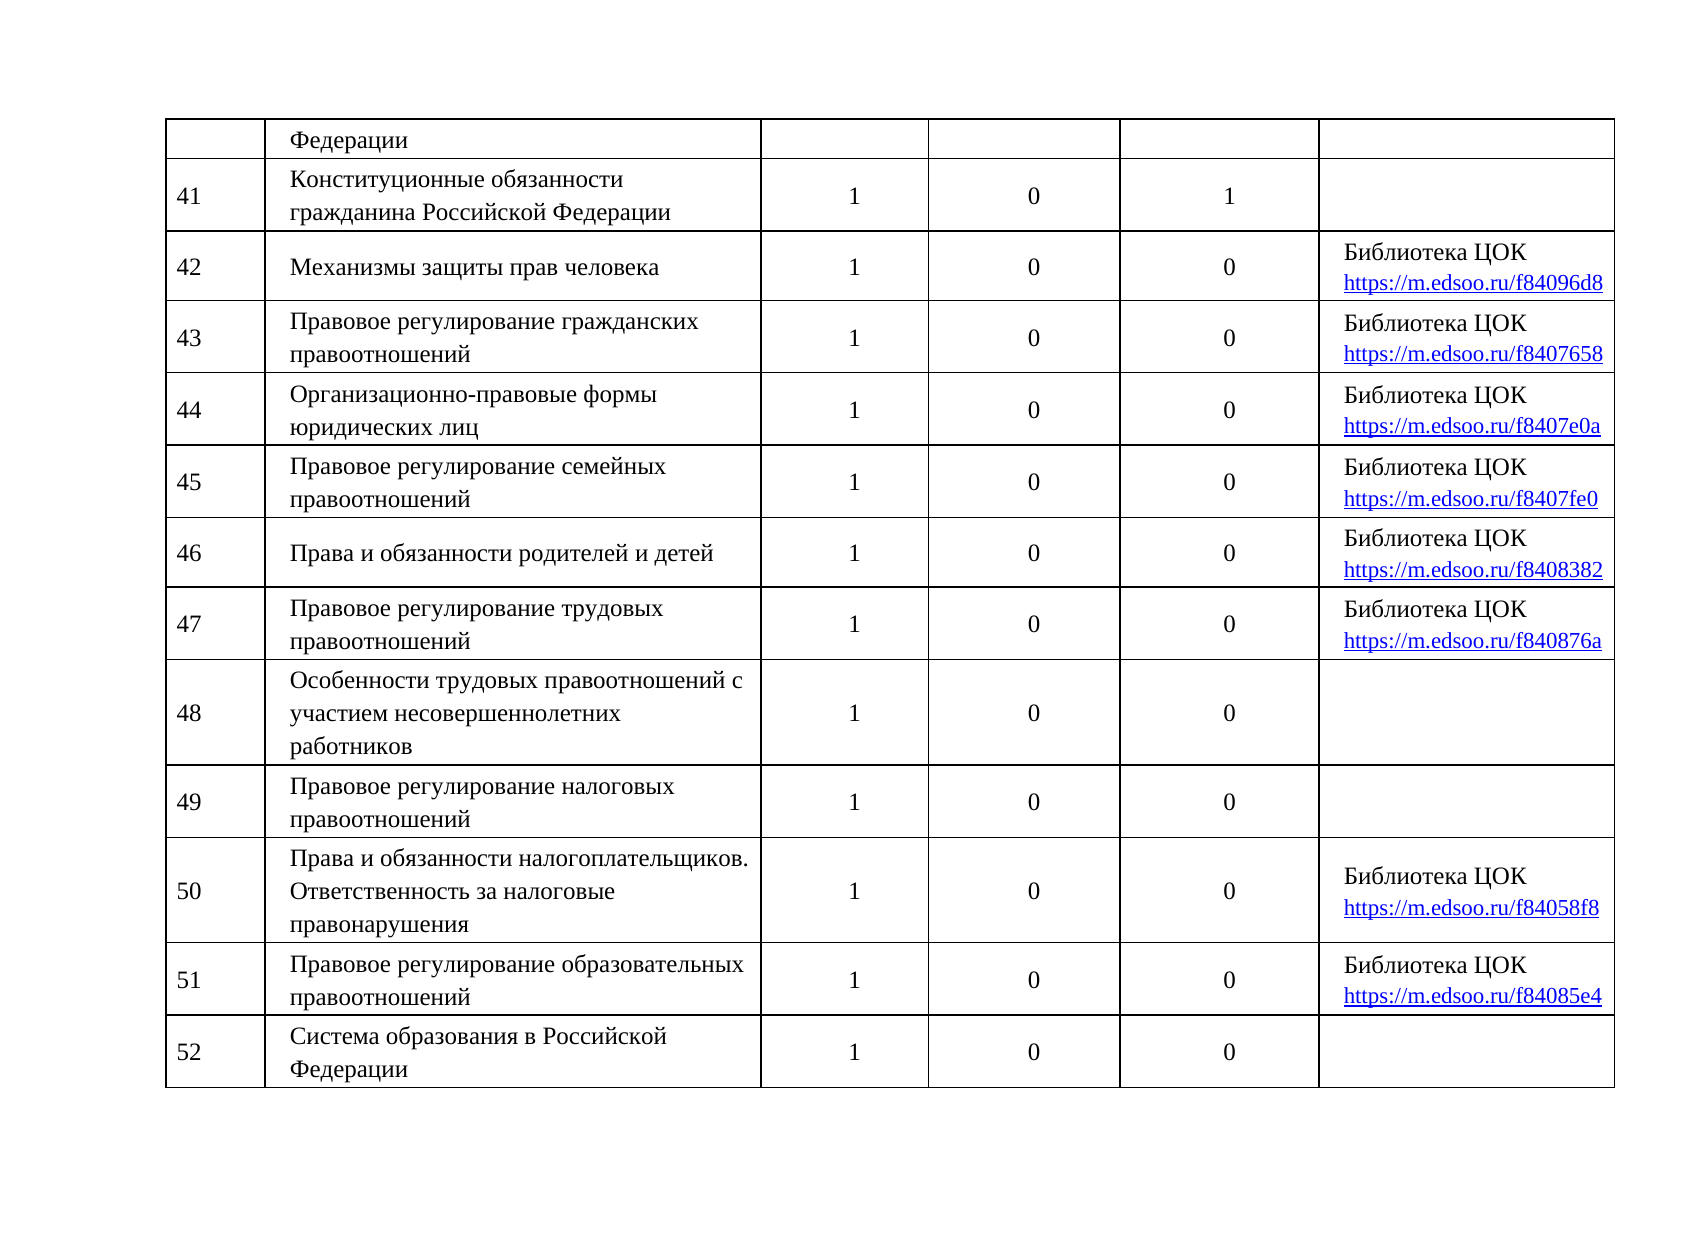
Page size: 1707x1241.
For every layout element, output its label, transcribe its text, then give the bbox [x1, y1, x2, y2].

table_cell Правовое регулирование образовательных правоотношений [266, 943, 760, 1014]
table_cell 51 [167, 943, 264, 1014]
table_cell 0 [929, 943, 1119, 1014]
table_cell 1 [762, 766, 928, 836]
table_cell Библиотека ЦОК https://m.edsoo.ru/f8407fe0 [1320, 446, 1614, 517]
table_cell 0 [929, 301, 1119, 372]
table_cell 41 [167, 159, 264, 230]
table_cell Особенности трудовых правоотношений с участием несовершеннолетних работников [266, 660, 760, 764]
table_cell 47 [167, 588, 264, 659]
table_cell 0 [1121, 660, 1318, 764]
table_cell Библиотека ЦОК https://m.edsoo.ru/f840876a [1320, 588, 1614, 659]
table_cell 1 [762, 232, 928, 299]
table_cell 0 [1121, 1016, 1318, 1087]
table_cell 0 [1121, 766, 1318, 836]
table_cell 42 [167, 232, 264, 299]
table_cell Конституционные обязанности гражданина Российской Федерации [266, 159, 760, 230]
table_cell Библиотека ЦОК https://m.edsoo.ru/f84085e4 [1320, 943, 1614, 1014]
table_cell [1320, 120, 1614, 157]
table_cell 52 [167, 1016, 264, 1087]
table_cell 43 [167, 301, 264, 372]
table_cell 1 [762, 660, 928, 764]
table_cell 50 [167, 838, 264, 942]
table_cell 0 [929, 232, 1119, 299]
table_cell 1 [762, 518, 928, 586]
table_cell 0 [929, 838, 1119, 942]
table_cell Права и обязанности налогоплательщиков. Ответственность за налоговые правонарушения [266, 838, 760, 942]
table_cell Правовое регулирование трудовых правоотношений [266, 588, 760, 659]
table_cell 0 [1121, 446, 1318, 517]
table_cell 1 [762, 120, 928, 157]
table_cell 1 [762, 943, 928, 1014]
table_cell 49 [167, 766, 264, 836]
table_cell Правовое регулирование семейных правоотношений [266, 446, 760, 517]
table_cell 0 [929, 159, 1119, 230]
table_cell 0 [929, 518, 1119, 586]
table_cell Библиотека ЦОК https://m.edsoo.ru/f84058f8 [1320, 838, 1614, 942]
table_cell [1320, 660, 1614, 764]
table_cell Библиотека ЦОК https://m.edsoo.ru/f84096d8 [1320, 232, 1614, 299]
table_cell Система образования в Российской Федерации [266, 1016, 760, 1087]
table_cell Организационно-правовые формы юридических лиц [266, 373, 760, 444]
table_cell 1 [1121, 159, 1318, 230]
table_cell Библиотека ЦОК https://m.edsoo.ru/f8407658 [1320, 301, 1614, 372]
table_cell 40 [167, 120, 264, 157]
table_cell 0 [929, 766, 1119, 836]
table_cell 0 [929, 588, 1119, 659]
table_cell [1320, 1016, 1614, 1087]
table_cell 48 [167, 660, 264, 764]
table_cell 1 [762, 159, 928, 230]
table_cell 45 [167, 446, 264, 517]
table_cell 46 [167, 518, 264, 586]
table_cell 0 [1121, 232, 1318, 299]
table_cell 0 [1121, 120, 1318, 157]
table_cell 0 [1121, 943, 1318, 1014]
table_cell 1 [762, 588, 928, 659]
table_cell 1 [762, 446, 928, 517]
table_cell 0 [929, 373, 1119, 444]
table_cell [266, 120, 760, 157]
table_cell 0 [1121, 301, 1318, 372]
table_cell 0 [1121, 588, 1318, 659]
table_cell Библиотека ЦОК https://m.edsoo.ru/f8408382 [1320, 518, 1614, 586]
table_cell Механизмы защиты прав человека [266, 232, 760, 299]
table_cell [1320, 159, 1614, 230]
table_cell Правовое регулирование гражданских правоотношений [266, 301, 760, 372]
table_cell 0 [1121, 838, 1318, 942]
table_cell Права и обязанности родителей и детей [266, 518, 760, 586]
table_cell 0 [929, 446, 1119, 517]
table_cell 44 [167, 373, 264, 444]
table_cell 1 [762, 838, 928, 942]
table_cell 0 [929, 1016, 1119, 1087]
table_cell Правовое регулирование налоговых правоотношений [266, 766, 760, 836]
table_cell 1 [762, 1016, 928, 1087]
table_cell Библиотека ЦОК https://m.edsoo.ru/f8407e0a [1320, 373, 1614, 444]
table_cell 0 [1121, 518, 1318, 586]
table_cell 1 [762, 301, 928, 372]
table_cell 0 [1121, 373, 1318, 444]
table_cell 1 [762, 373, 928, 444]
table_cell 0 [929, 120, 1119, 157]
table_cell [1320, 766, 1614, 836]
table_cell 0 [929, 660, 1119, 764]
